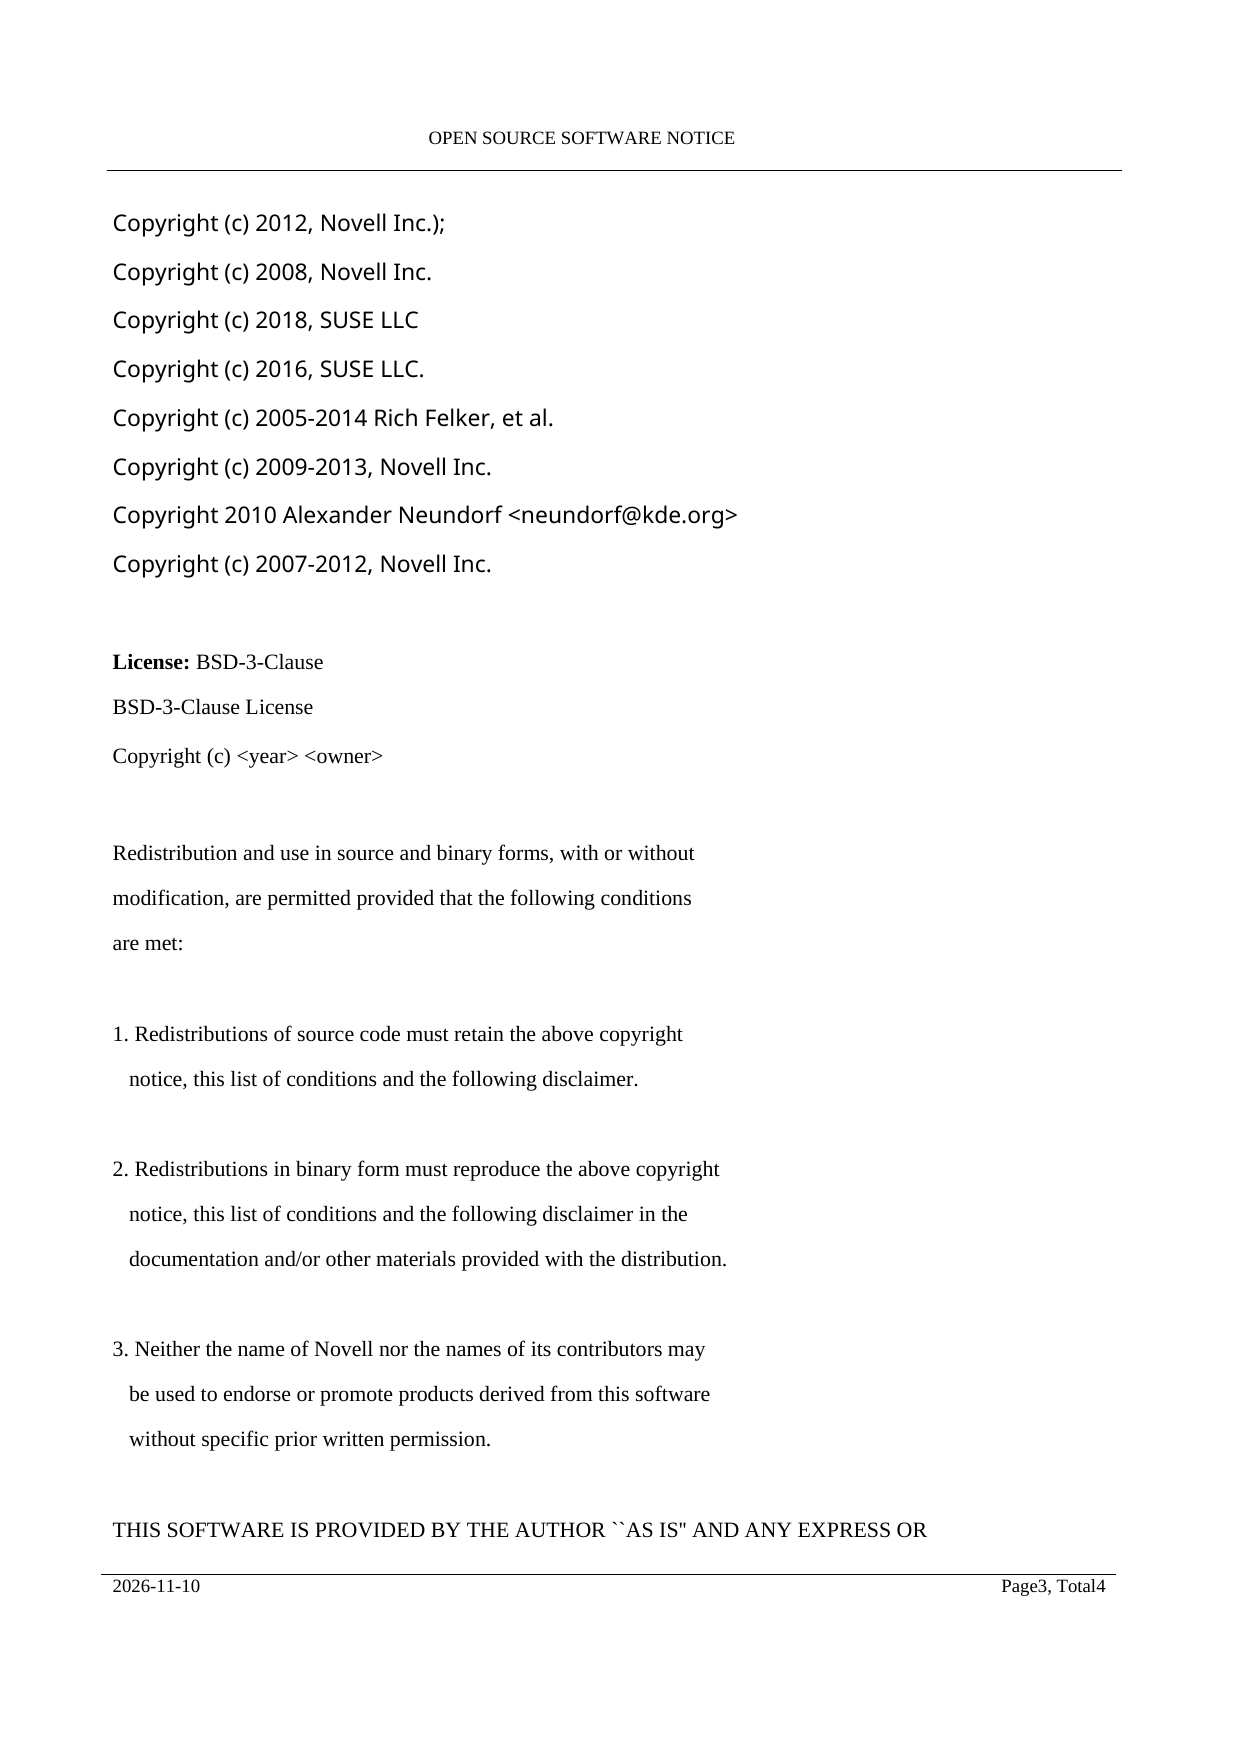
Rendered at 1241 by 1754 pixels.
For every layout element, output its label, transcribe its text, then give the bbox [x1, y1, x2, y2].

text documentation and/or other materials provided with the distribution. [112, 1242, 1128, 1275]
text are met: [112, 927, 1128, 959]
text BSD-3-Clause License Copyright (c) <year> <owner> Redistribution and use in source and binary forms, with or without [112, 690, 1128, 869]
text notice, this list of conditions and the following disclaimer. [112, 1062, 1128, 1094]
text THIS SOFTWARE IS PROVIDED BY THE AUTHOR ``AS IS'' AND ANY EXPRESS OR [112, 1513, 1128, 1546]
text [112, 206, 1128, 629]
text without specific prior written permission. [112, 1423, 1128, 1455]
text 3. Neither the name of Novell nor the names of its contributors may [112, 1333, 1128, 1365]
text notice, this list of conditions and the following disclaimer in the [112, 1197, 1128, 1230]
text modification, are permitted provided that the following conditions [112, 882, 1128, 914]
text 2. Redistributions in binary form must reproduce the above copyright [112, 1152, 1128, 1185]
text License: BSD-3-Clause [112, 645, 1128, 678]
text be used to endorse or promote products derived from this software [112, 1378, 1128, 1410]
text 1. Redistributions of source code must retain the above copyright [112, 1017, 1128, 1049]
